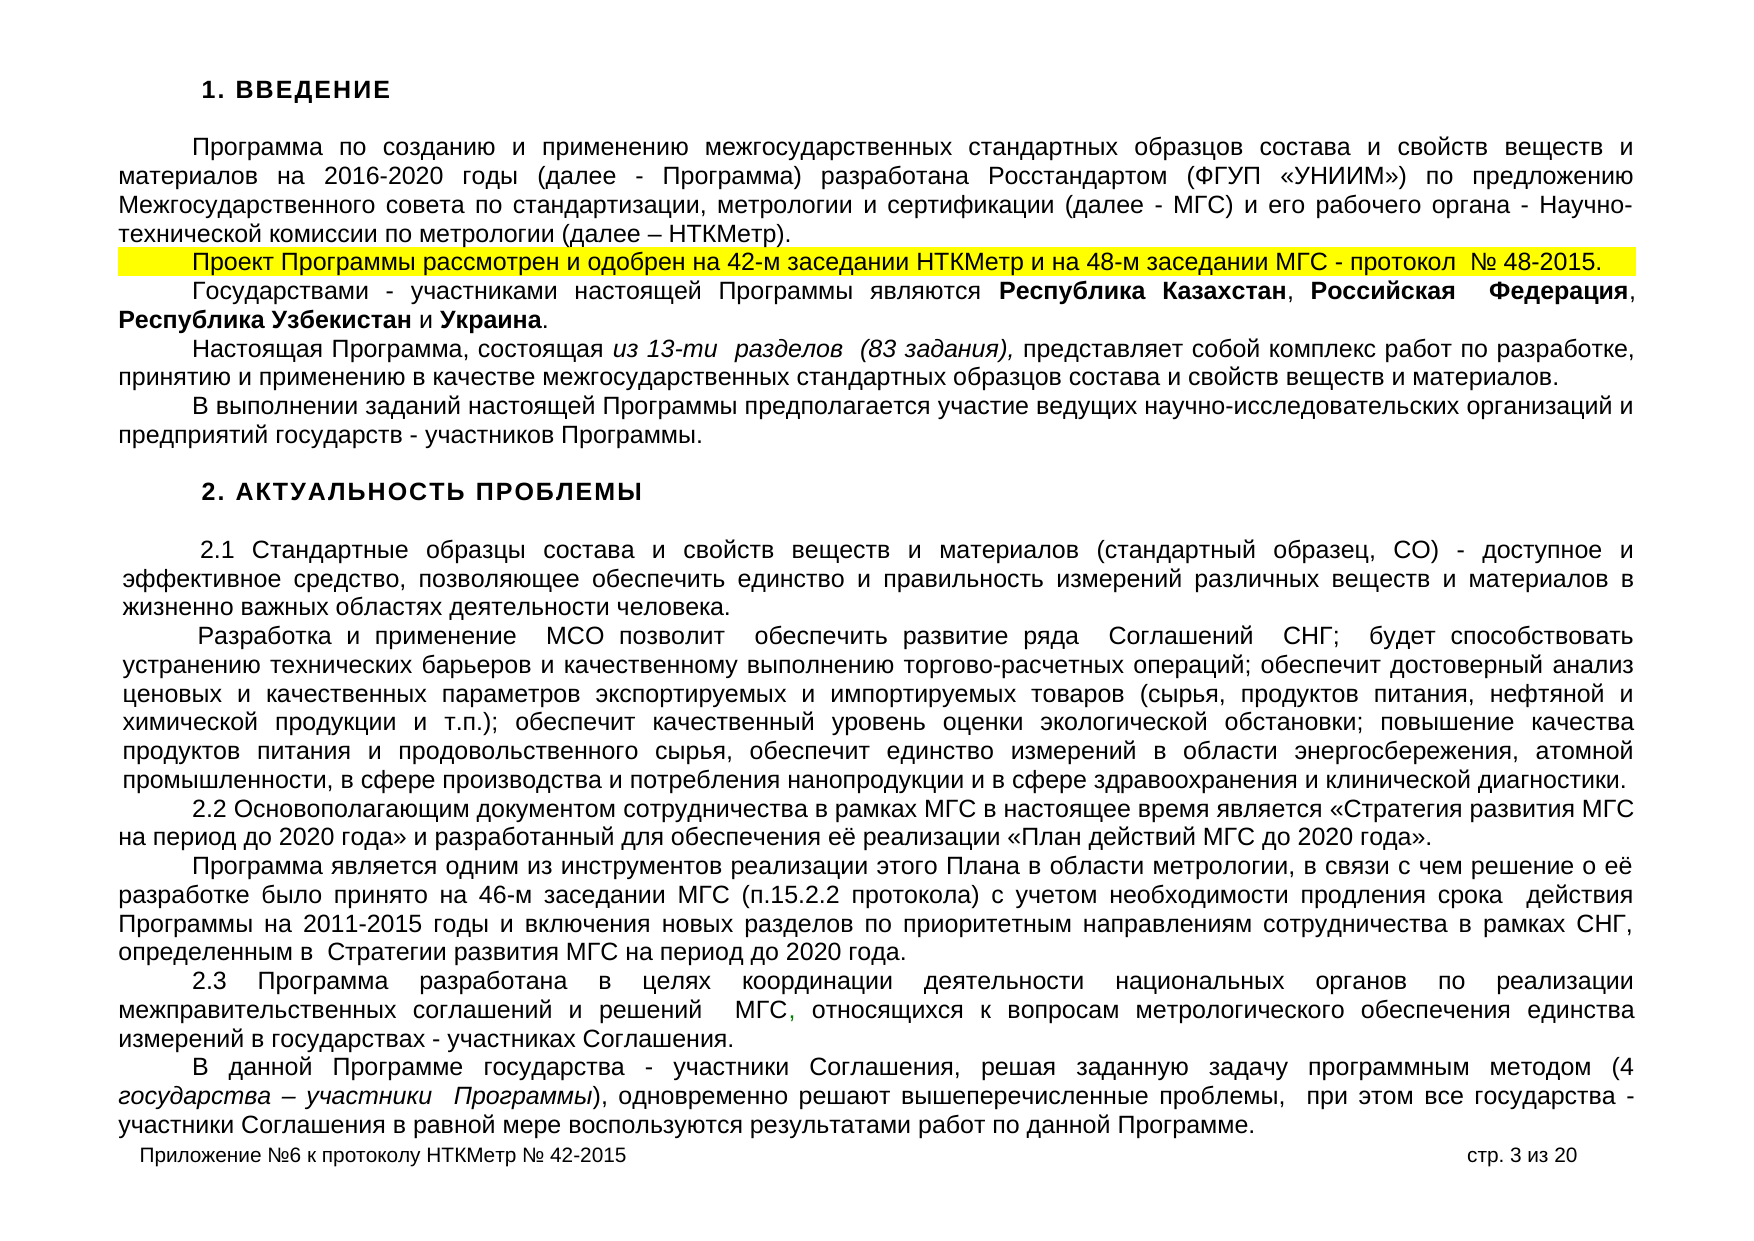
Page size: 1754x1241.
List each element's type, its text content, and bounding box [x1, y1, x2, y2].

text Программа является одним из инструментов реализации этого Плана в области метрологии, в связи с чем решение о её разработке было принято на 46-м заседании МГС (п.15.2.2 протокола) с учетом необходимости продления срока действия Программы на 2011-2015 годы и включения новых разделов по приоритетным направлениям сотрудничества в рамках СНГ, определенным в Стратегии развития МГС на период до 2020 года. [118, 851, 1636, 966]
text 1. ВВЕДЕНИЕ [201, 75, 1615, 104]
text В данной Программе государства - участники Соглашения, решая заданную задачу программным методом (4 государства – участники Программы), одновременно решают вышеперечисленные проблемы, при этом все государства - участники Соглашения в равной мере воспользуются результатами работ по данной Программе. [118, 1052, 1636, 1139]
text 2.2 Основополагающим документом сотрудничества в рамках МГС в настоящее время является «Стратегия развития МГС на период до 2020 года» и разработанный для обеспечения её реализации «План действий МГС до 2020 года». [118, 794, 1636, 851]
text 2.1 Стандартные образцы состава и свойств веществ и материалов (стандартный образец, СО) - доступное и эффективное средство, позволяющее обеспечить единство и правильность измерений различных веществ и материалов в жизненно важных областях деятельности человека. [122, 535, 1636, 621]
text В выполнении заданий настоящей Программы предполагается участие ведущих научно-исследовательских организаций и предприятий государств - участников Программы. [118, 391, 1636, 449]
text Проект Программы рассмотрен и одобрен на 42-м заседании НТКМетр и на 48-м заседании МГС - протокол № 48-2015. [118, 247, 1636, 276]
text Настоящая Программа, состоящая из 13-ти разделов (83 задания), представляет собой комплекс работ по разработке, принятию и применению в качестве межгосударственных стандартных образцов состава и свойств веществ и материалов. [118, 334, 1636, 391]
text 2. АКТУАЛЬНОСТЬ ПРОБЛЕМЫ [201, 477, 1636, 506]
text 2.3 Программа разработана в целях координации деятельности национальных органов по реализации межправительственных соглашений и решений МГС, относящихся к вопросам метрологического обеспечения единства измерений в государствах - участниках Соглашения. [118, 966, 1636, 1052]
text Разработка и применение МСО позволит обеспечить развитие ряда Соглашений СНГ; будет способствовать устранению технических барьеров и качественному выполнению торгово-расчетных операций; обеспечит достоверный анализ ценовых и качественных параметров экспортируемых и импортируемых товаров (сырья, продуктов питания, нефтяной и химической продукции и т.п.); обеспечит качественный уровень оценки экологической обстановки; повышение качества продуктов питания и продовольственного сырья, обеспечит единство измерений в области энергосбережения, атомной промышленности, в сфере производства и потребления нанопродукции и в сфере здравоохранения и клинической диагностики. [122, 621, 1636, 794]
text Государствами - участниками настоящей Программы являются Республика Казахстан, Российская Федерация, Республика Узбекистан и Украина. [118, 276, 1636, 334]
text Программа по созданию и применению межгосударственных стандартных образцов состава и свойств веществ и материалов на 2016-2020 годы (далее - Программа) разработана Росстандартом (ФГУП «УНИИМ») по предложению Межгосударственного совета по стандартизации, метрологии и сертификации (далее - МГС) и его рабочего органа - Научно-технической комиссии по метрологии (далее – НТКМетр). [118, 132, 1636, 247]
